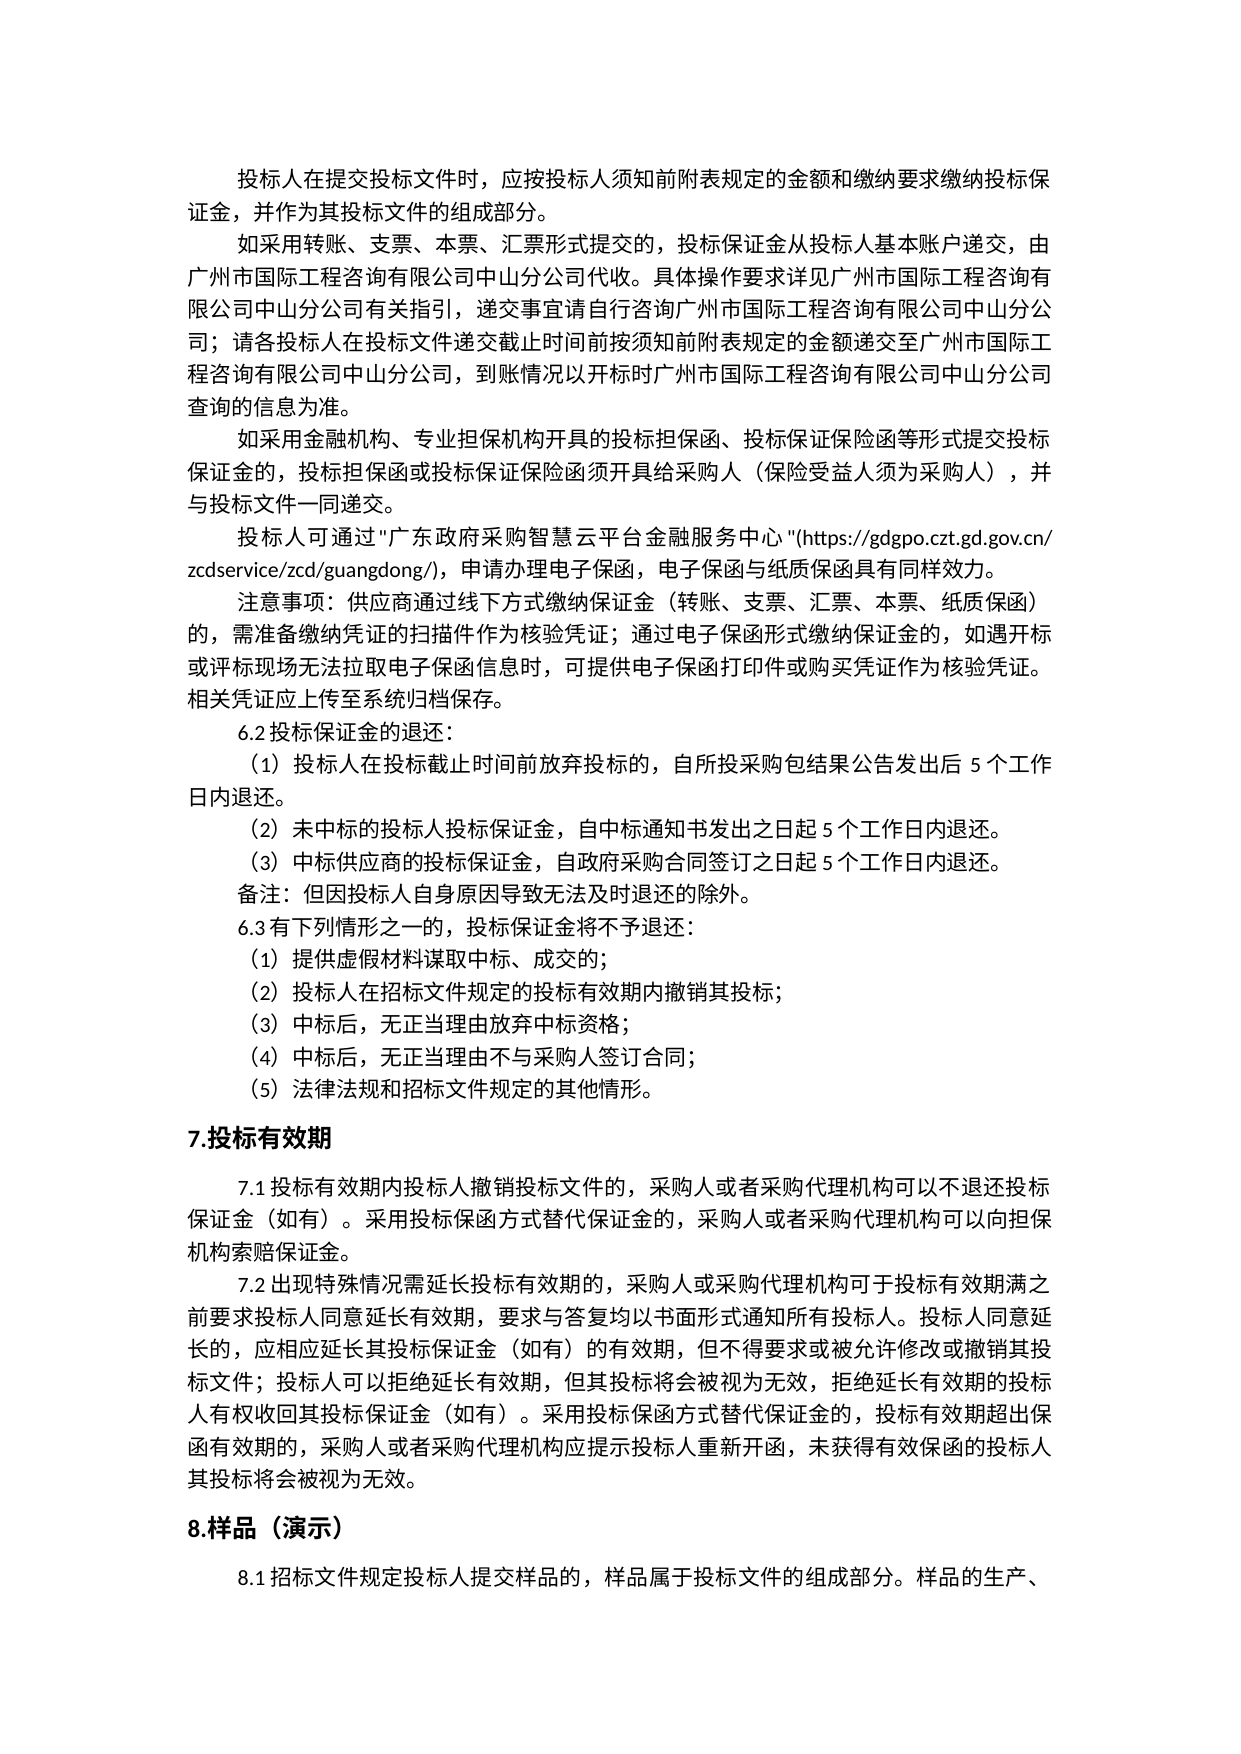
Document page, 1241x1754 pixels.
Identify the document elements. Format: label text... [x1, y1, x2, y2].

text （4）中标后，无正当理由不与采购人签订合同； [187, 1039, 1053, 1072]
text 7.投标有效期 [187, 1104, 1053, 1169]
text 注意事项：供应商通过线下方式缴纳保证金（转账、支票、汇票、本票、纸质保函）的，需准备缴纳凭证的扫描件作为核验凭证；通过电子保函形式缴纳保证金的，如遇开标或评标现场无法拉取电子保函信息时，可提供电子保函打印件或购买凭证作为核验凭证。相关凭证应上传至系统归档保存。 [187, 584, 1053, 714]
text 投标人可通过"广东政府采购智慧云平台金融服务中心"(https://gdgpo.czt.gd.gov.cn/zcdservice/zcd/guangdong/)，申请办理电子保函，电子保函与纸质保函具有同样效力。 [187, 519, 1053, 584]
text （1）投标人在投标截止时间前放弃投标的，自所投采购包结果公告发出后5个工作日内退还。 [187, 747, 1053, 812]
text 6.3有下列情形之一的，投标保证金将不予退还： [187, 909, 1053, 942]
text 投标人在提交投标文件时，应按投标人须知前附表规定的金额和缴纳要求缴纳投标保证金，并作为其投标文件的组成部分。 [187, 162, 1053, 227]
text （1）提供虚假材料谋取中标、成交的； [187, 942, 1053, 974]
text （2）未中标的投标人投标保证金，自中标通知书发出之日起5个工作日内退还。 [187, 812, 1053, 844]
text 8.样品（演示） [187, 1494, 1053, 1559]
text 6.2投标保证金的退还： [187, 714, 1053, 747]
text 7.2出现特殊情况需延长投标有效期的，采购人或采购代理机构可于投标有效期满之前要求投标人同意延长有效期，要求与答复均以书面形式通知所有投标人。投标人同意延长的，应相应延长其投标保证金（如有）的有效期，但不得要求或被允许修改或撤销其投标文件；投标人可以拒绝延长有效期，但其投标将会被视为无效，拒绝延长有效期的投标人有权收回其投标保证金（如有）。采用投标保函方式替代保证金的，投标有效期超出保函有效期的，采购人或者采购代理机构应提示投标人重新开函，未获得有效保函的投标人其投标将会被视为无效。 [187, 1267, 1053, 1494]
text 7.1投标有效期内投标人撤销投标文件的，采购人或者采购代理机构可以不退还投标保证金（如有）。采用投标保函方式替代保证金的，采购人或者采购代理机构可以向担保机构索赔保证金。 [187, 1169, 1053, 1267]
text （3）中标后，无正当理由放弃中标资格； [187, 1007, 1053, 1039]
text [187, 1559, 1053, 1592]
text 备注：但因投标人自身原因导致无法及时退还的除外。 [187, 877, 1053, 909]
text （3）中标供应商的投标保证金，自政府采购合同签订之日起5个工作日内退还。 [187, 844, 1053, 877]
text （2）投标人在招标文件规定的投标有效期内撤销其投标； [187, 974, 1053, 1007]
text 如采用金融机构、专业担保机构开具的投标担保函、投标保证保险函等形式提交投标保证金的，投标担保函或投标保证保险函须开具给采购人（保险受益人须为采购人），并与投标文件一同递交。 [187, 422, 1053, 519]
text 如采用转账、支票、本票、汇票形式提交的，投标保证金从投标人基本账户递交，由广州市国际工程咨询有限公司中山分公司代收。具体操作要求详见广州市国际工程咨询有限公司中山分公司有关指引，递交事宜请自行咨询广州市国际工程咨询有限公司中山分公司；请各投标人在投标文件递交截止时间前按须知前附表规定的金额递交至广州市国际工程咨询有限公司中山分公司，到账情况以开标时广州市国际工程咨询有限公司中山分公司查询的信息为准。 [187, 227, 1053, 422]
text （5）法律法规和招标文件规定的其他情形。 [187, 1072, 1053, 1104]
